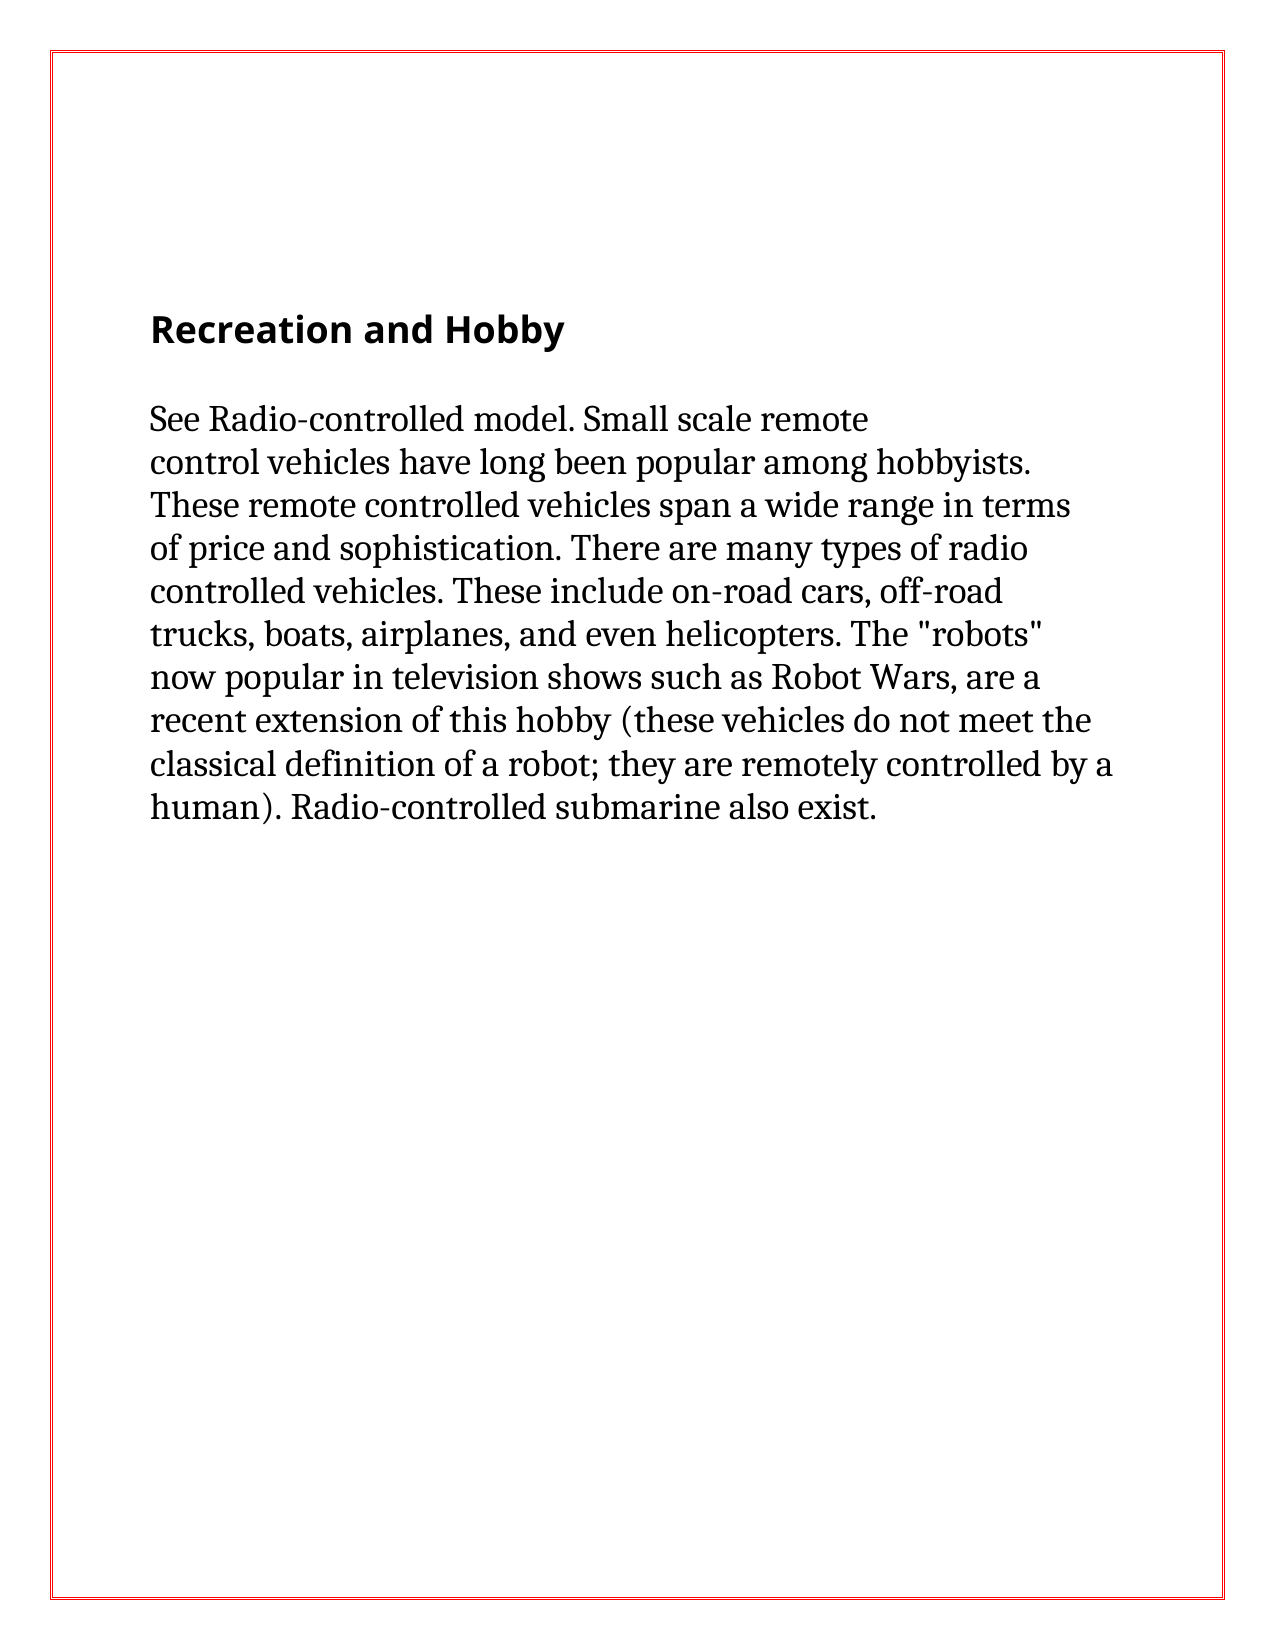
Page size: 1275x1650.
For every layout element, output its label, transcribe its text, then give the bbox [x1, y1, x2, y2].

text control vehicles have long been popular among hobbyists. [150, 440, 1125, 483]
text See Radio-controlled model. Small scale remote [150, 397, 1125, 440]
text trucks, boats, airplanes, and even helicopters. The "robots" [150, 613, 1125, 656]
text controlled vehicles. These include on-road cars, off-road [150, 570, 1125, 613]
text Recreation and Hobby [150, 303, 1125, 354]
text of price and sophistication. There are many types of radio [150, 527, 1125, 570]
text now popular in television shows such as Robot Wars, are a [150, 656, 1125, 699]
text recent extension of this hobby (these vehicles do not meet the classical definition of a robot; they are remotely controlled by a human). Radio-controlled submarine also exist. [150, 699, 1125, 828]
text These remote controlled vehicles span a wide range in terms [150, 483, 1125, 527]
